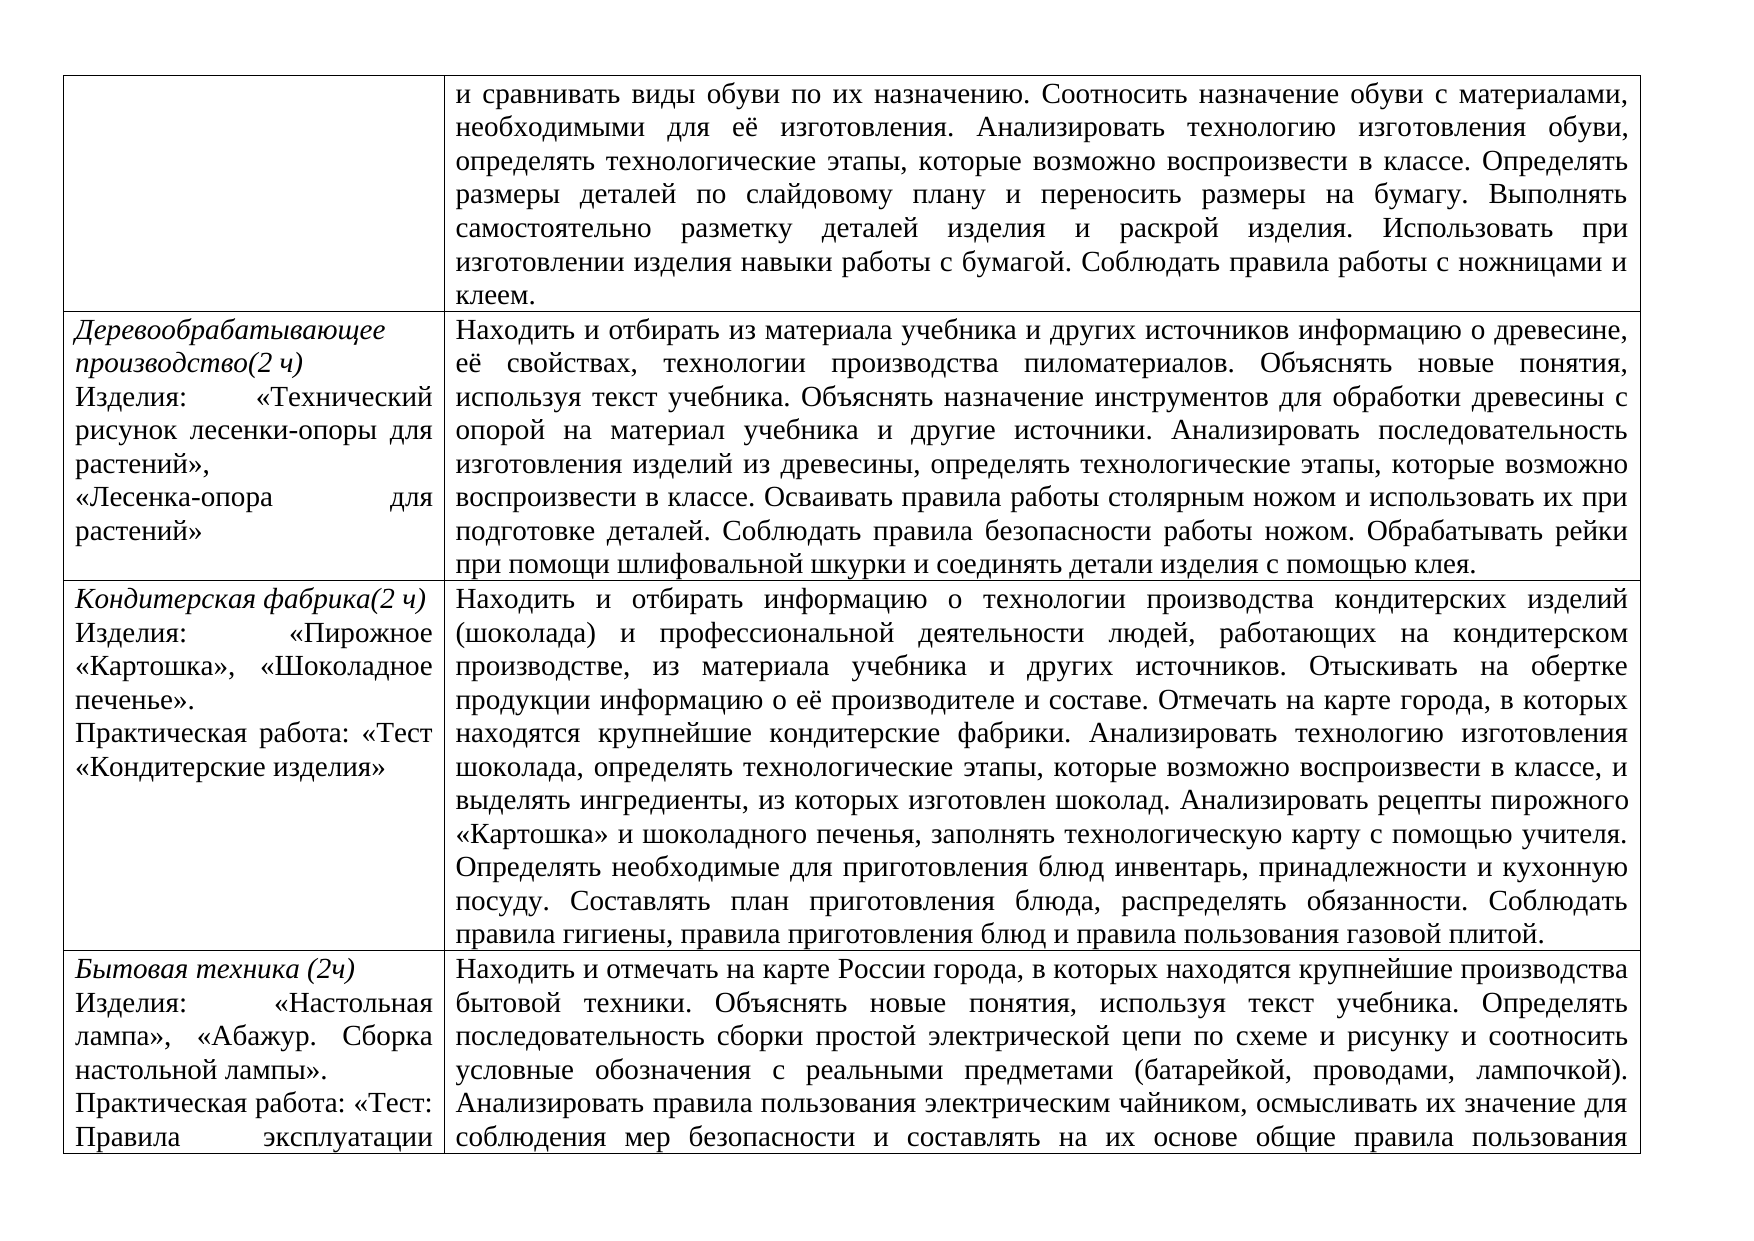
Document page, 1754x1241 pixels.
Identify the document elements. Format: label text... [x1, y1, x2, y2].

table_cell Кондитерская фабрика(2 ч) Изделия: «Пирожное «Картошка», «Шоколадное печенье». Практическая работа: «Тест «Кондитерские изделия» [64, 581, 444, 950]
table_cell Находить и отбирать из материала учебника и других источников информацию о древесине, её свойствах, технологии производства пиломатериалов. Объяснять новые понятия, используя текст учебника. Объяснять назначение инструментов для обработки древесины с опорой на материал учебника и другие источники. Анализировать последовательность изготовления изделий из древесины, определять технологические этапы, которые возможно воспроизвести в классе. Осваивать правила работы столярным ножом и использовать их при подготовке деталей. Соблюдать правила безопасности работы ножом. Обрабатывать рейки при помощи шлифовальной шкурки и соединять детали изделия с помощью клея. [445, 312, 1640, 580]
table_cell Деревообрабатывающее производство(2 ч) Изделия: «Технический рисунок лесенки-опоры для растений», «Лесенка-опора для растений» [64, 312, 444, 580]
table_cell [445, 951, 1640, 1152]
table_cell Находить и отбирать информацию о технологии производства кондитерских изделий (шоколада) и профессиональной деятельности людей, работающих на кондитерском производстве, из материала учебника и других источников. Отыскивать на обертке продукции информацию о её производителе и составе. Отмечать на карте города, в которых находятся крупнейшие кондитерские фабрики. Анализировать технологию изготовления шоколада, определять технологические этапы, которые возможно воспроизвести в классе, и выделять ингредиенты, из которых изготовлен шоколад. Анализировать рецепты пирожного «Картошка» и шоколадного печенья, заполнять технологическую карту с помощью учителя. Определять необходимые для приготовления блюд инвентарь, принадлежности и кухонную посуду. Составлять план приготовления блюда, распределять обязанности. Соблюдать правила гигиены, правила приготовления блюд и правила пользования газовой плитой. [445, 581, 1640, 950]
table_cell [445, 76, 1640, 311]
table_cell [64, 951, 444, 1152]
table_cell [64, 76, 444, 311]
